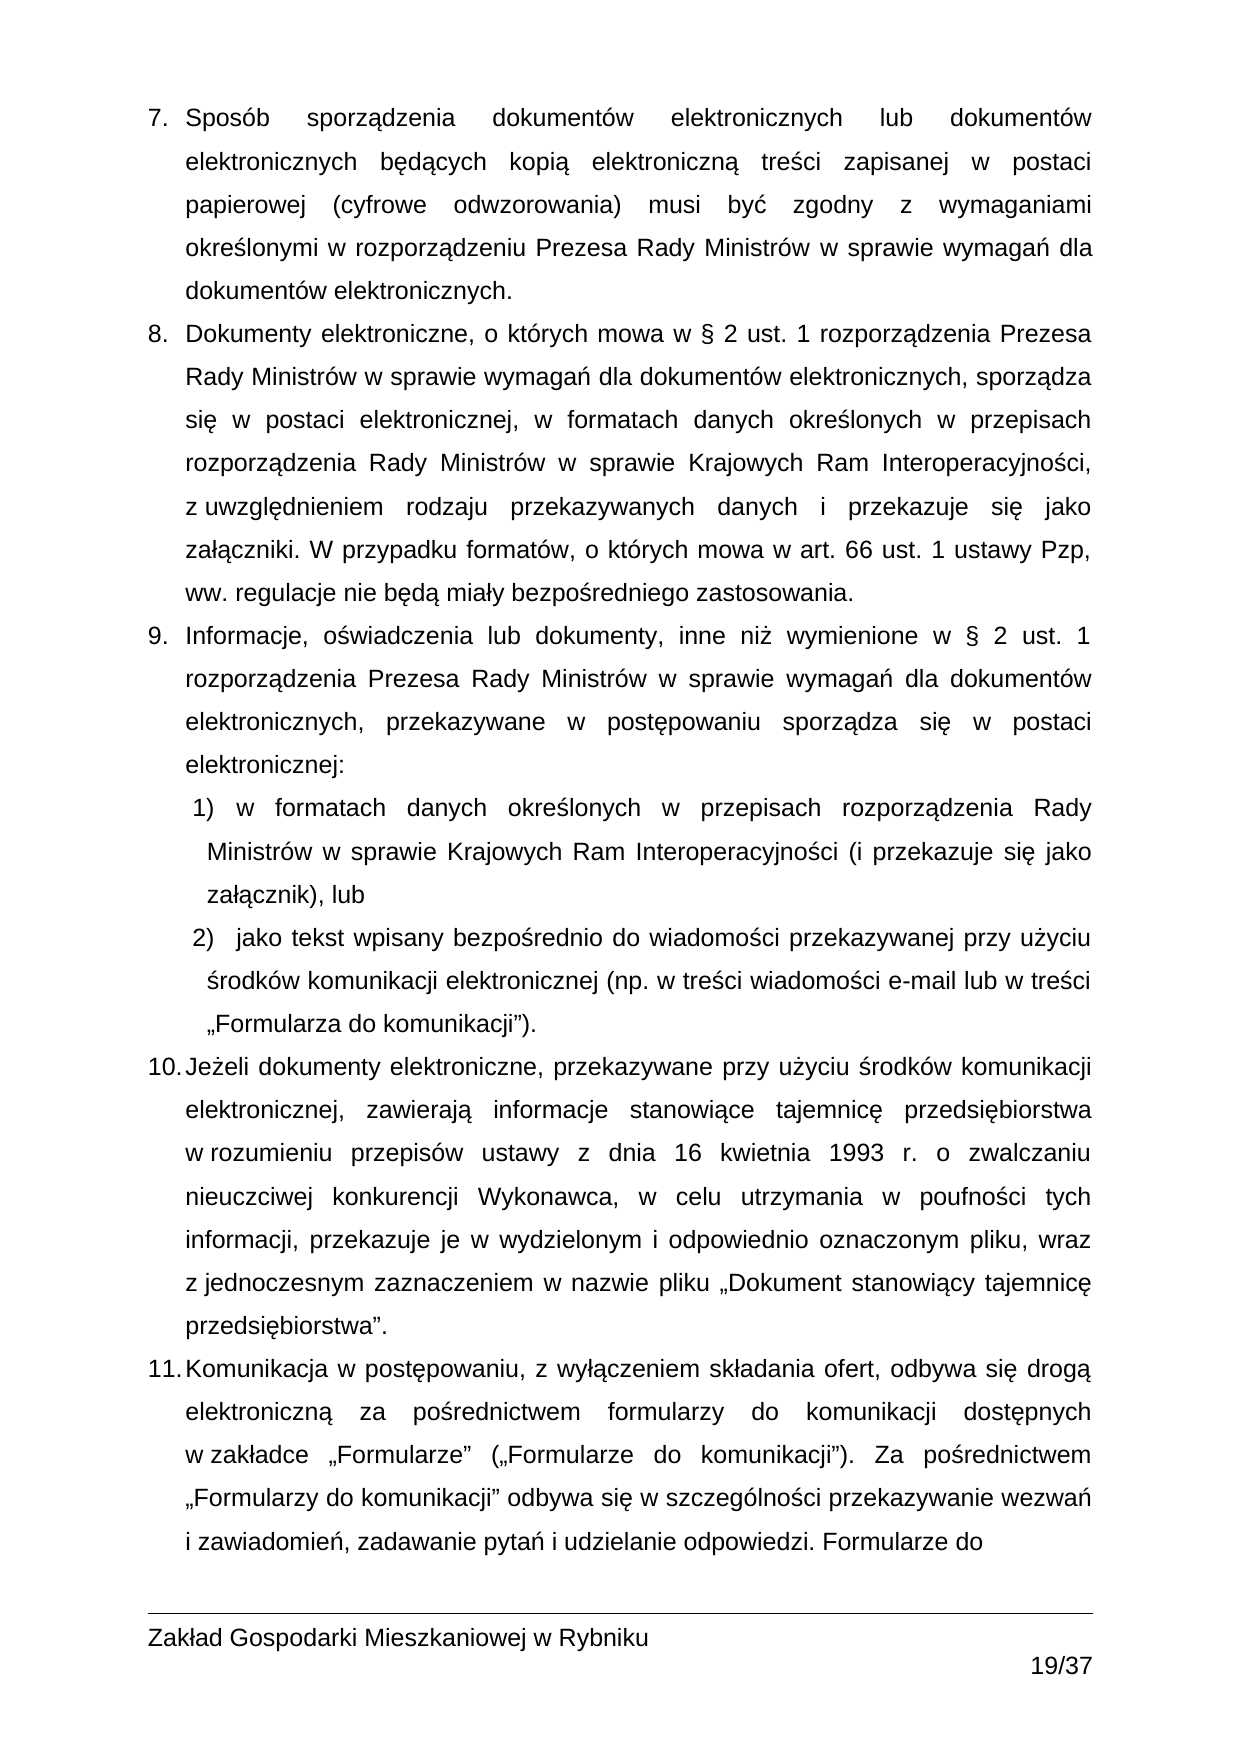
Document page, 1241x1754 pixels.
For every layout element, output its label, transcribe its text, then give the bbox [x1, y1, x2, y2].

list Sposób sporządzenia dokumentów elektronicznych lub dokumentów elektronicznych będących kopią elektroniczną treści zapisanej w postaci papierowej (cyfrowe odwzorowania) musi być zgodny z wymaganiami określonymi w rozporządzeniu Prezesa Rady Ministrów w sprawie wymagań dla dokumentów elektronicznych. [148, 103, 1093, 305]
list jako tekst wpisany bezpośrednio do wiadomości przekazywanej przy użyciu środków komunikacji elektronicznej (np. w treści wiadomości e-mail lub w treści „Formularza do komunikacji”). [192, 923, 1093, 1038]
list Dokumenty elektroniczne, o których mowa w § 2 ust. 1 rozporządzenia Prezesa Rady Ministrów w sprawie wymagań dla dokumentów elektronicznych, sporządza się w postaci elektronicznej, w formatach danych określonych w przepisach rozporządzenia Rady Ministrów w sprawie Krajowych Ram Interoperacyjności, z uwzględnieniem rodzaju przekazywanych danych i przekazuje się jako załączniki. W przypadku formatów, o których mowa w art. 66 ust. 1 ustawy Pzp, ww. regulacje nie będą miały bezpośredniego zastosowania. [148, 319, 1093, 607]
list Informacje, oświadczenia lub dokumenty, inne niż wymienione w § 2 ust. 1 rozporządzenia Prezesa Rady Ministrów w sprawie wymagań dla dokumentów elektronicznych, przekazywane w postępowaniu sporządza się w postaci elektronicznej: [148, 621, 1093, 779]
list Komunikacja w postępowaniu, z wyłączeniem składania ofert, odbywa się drogą elektroniczną za pośrednictwem formularzy do komunikacji dostępnych w zakładce „Formularze” („Formularze do komunikacji”). Za pośrednictwem „Formularzy do komunikacji” odbywa się w szczególności przekazywanie wezwań i zawiadomień, zadawanie pytań i udzielanie odpowiedzi. Formularze do [148, 1354, 1093, 1555]
list Jeżeli dokumenty elektroniczne, przekazywane przy użyciu środków komunikacji elektronicznej, zawierają informacje stanowiące tajemnicę przedsiębiorstwa w rozumieniu przepisów ustawy z dnia 16 kwietnia 1993 r. o zwalczaniu nieuczciwej konkurencji Wykonawca, w celu utrzymania w poufności tych informacji, przekazuje je w wydzielonym i odpowiednio oznaczonym pliku, wraz z jednoczesnym zaznaczeniem w nazwie pliku „Dokument stanowiący tajemnicę przedsiębiorstwa”. [148, 1052, 1093, 1340]
list w formatach danych określonych w przepisach rozporządzenia Rady Ministrów w sprawie Krajowych Ram Interoperacyjności (i przekazuje się jako załącznik), lub [192, 793, 1093, 908]
